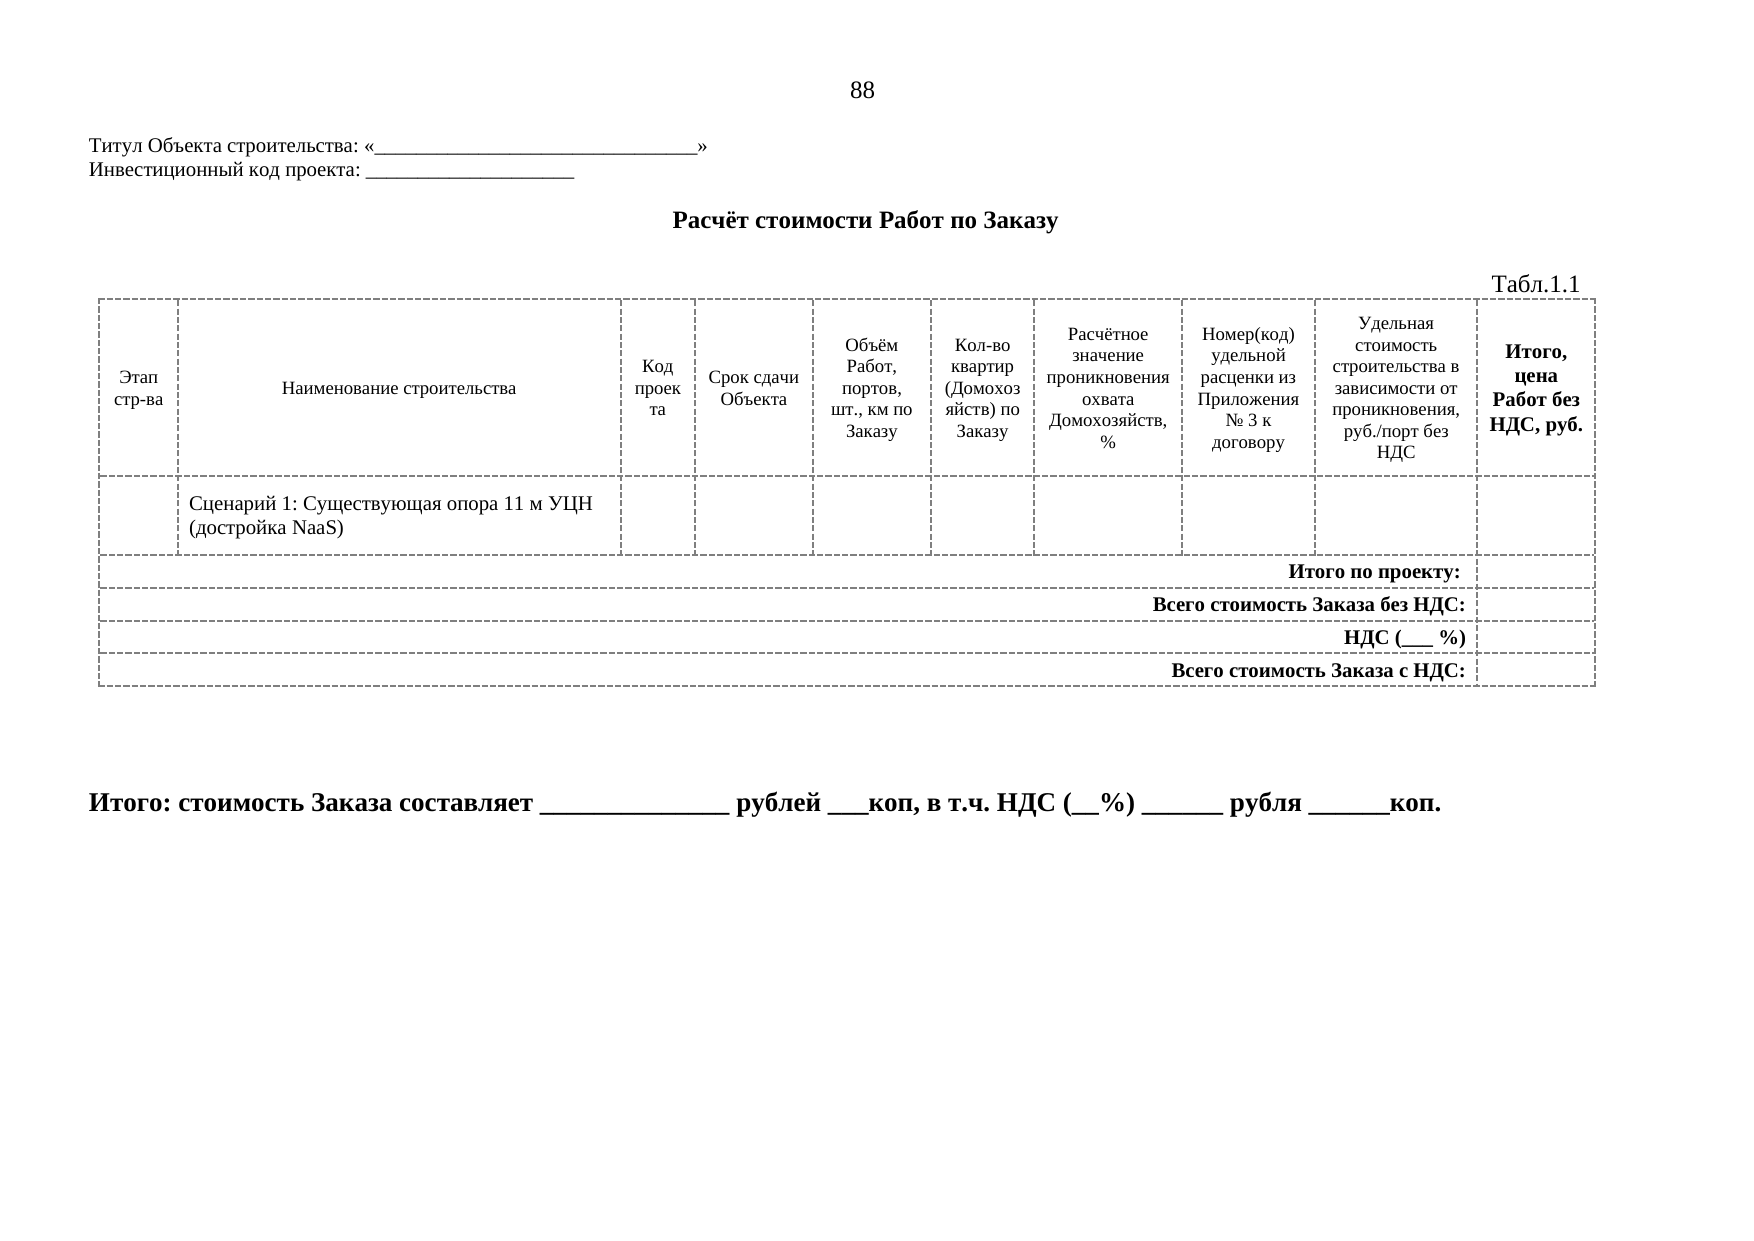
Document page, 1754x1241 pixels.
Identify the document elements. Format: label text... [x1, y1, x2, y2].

table_cell [1034, 475, 1182, 554]
table_cell Итого по проекту: [99, 554, 1477, 587]
table_cell [931, 475, 1034, 554]
text Табл.1.1 [89, 269, 1636, 298]
table_header Код проекта [621, 298, 694, 475]
text Инвестиционный код проекта: ____________________ [89, 157, 1644, 181]
text Итого: стоимость Заказа составляет ______________ рублей ___коп, в т.ч. НДС (__%) ______ рубля ______коп. [89, 786, 1644, 817]
table_header Расчётное значение проникновения охвата Домохозяйств, % [1034, 298, 1182, 475]
table_cell [1477, 620, 1595, 652]
table_header Срок сдачи Объекта [695, 298, 813, 475]
table_cell [1477, 475, 1595, 554]
table_cell Сценарий 1: Существующая опора 11 м УЦН (достройка NaaS) [178, 475, 621, 554]
table_cell [1182, 475, 1315, 554]
table_cell [695, 475, 813, 554]
table_cell Всего стоимость Заказа без НДС: [99, 587, 1477, 619]
table_cell [813, 475, 931, 554]
table_cell [1477, 652, 1595, 685]
table_cell [99, 475, 178, 554]
table_header Кол-во квартир (Домохозяйств) по Заказу [931, 298, 1034, 475]
text Титул Объекта строительства: «_______________________________» [89, 132, 1644, 157]
table_header Наименование строительства [178, 298, 621, 475]
table_cell [621, 475, 694, 554]
subtitle Расчёт стоимости Работ по Заказу [89, 206, 1636, 234]
table_header Объём Работ, портов, шт., км по Заказу [813, 298, 931, 475]
table_header Удельная стоимость строительства в зависимости от проникновения, руб./порт без НДС [1315, 298, 1477, 475]
table_cell НДС (___ %) [99, 620, 1477, 652]
table_header Номер(код) удельной расценки из Приложения № 3 к договору [1182, 298, 1315, 475]
table_cell [1477, 554, 1595, 587]
table_cell [1477, 587, 1595, 619]
table_cell [1315, 475, 1477, 554]
table_cell Всего стоимость Заказа с НДС: [99, 652, 1477, 685]
table_header Этап стр-ва [99, 298, 178, 475]
table_header Итого, цена Работ без НДС, руб. [1477, 298, 1595, 475]
